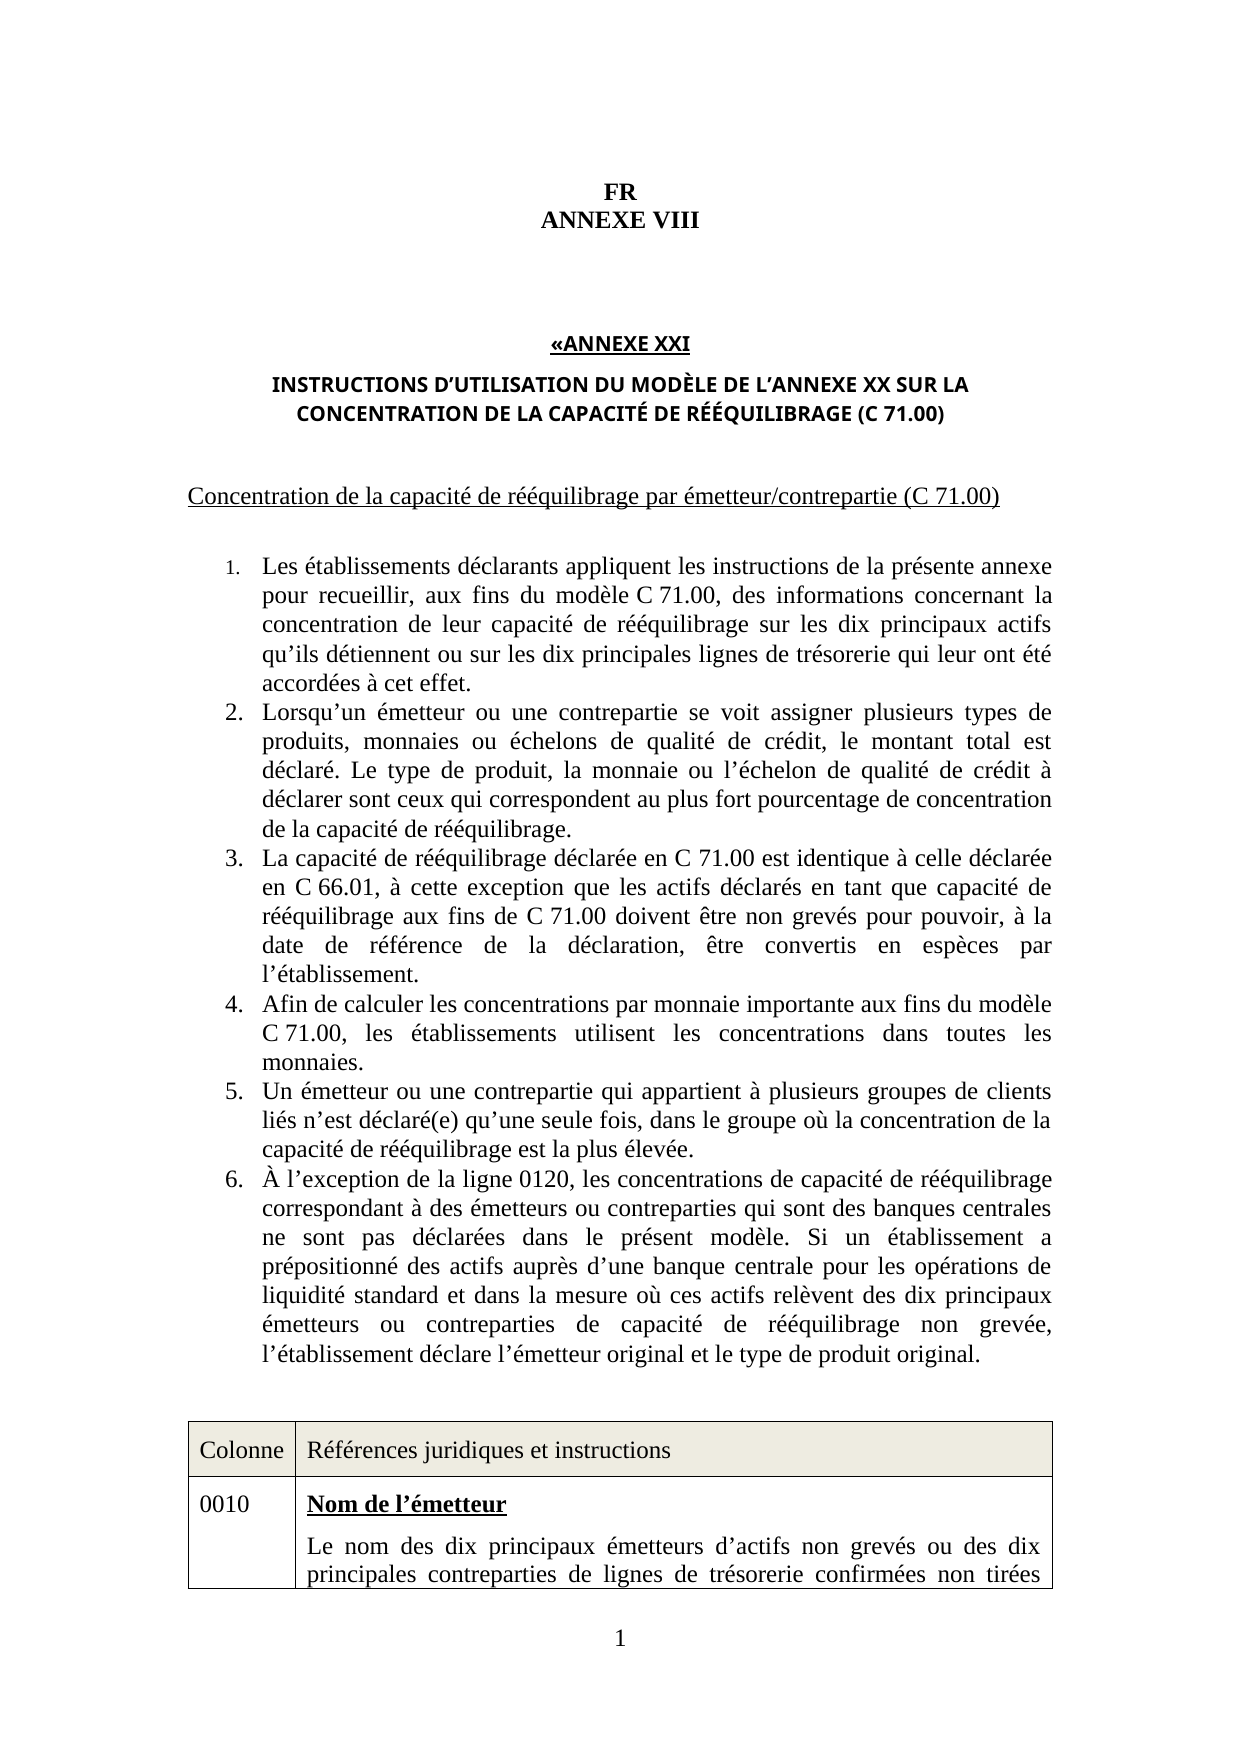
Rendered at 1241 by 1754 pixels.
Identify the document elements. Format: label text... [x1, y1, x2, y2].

table_header Colonne [189, 1422, 295, 1476]
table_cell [296, 1477, 1052, 1588]
text 3. La capacité de rééquilibrage déclarée en C 71.00 est identique à celle déclarée en C 66.01, à cette exception que les actifs déclarés en tant que capacité de rééquilibrage aux fins de C 71.00 doivent être non grevés pour pouvoir, à la date de référence de la déclaration, être convertis en espèces par l’établissement. [225, 842, 1053, 988]
table_cell 0010 [189, 1477, 295, 1588]
text «ANNEXE XXI [187, 329, 1053, 358]
table_header Références juridiques et instructions [296, 1422, 1052, 1476]
text 4. Afin de calculer les concentrations par monnaie importante aux fins du modèle C 71.00, les établissements utilisent les concentrations dans toutes les monnaies. [225, 988, 1053, 1076]
text FR ANNEXE VIII [187, 177, 1053, 234]
text INSTRUCTIONS D’UTILISATION DU MODÈLE DE L’ANNEXE XX SUR LA CONCENTRATION DE LA CAPACITÉ DE RÉÉQUILIBRAGE (C 71.00) [187, 370, 1053, 427]
text Concentration de la capacité de rééquilibrage par émetteur/contrepartie (C 71.00) [187, 481, 1053, 509]
text 2. Lorsqu’un émetteur ou une contrepartie se voit assigner plusieurs types de produits, monnaies ou échelons de qualité de crédit, le montant total est déclaré. Le type de produit, la monnaie ou l’échelon de qualité de crédit à déclarer sont ceux qui correspondent au plus fort pourcentage de concentration de la capacité de rééquilibrage. [225, 697, 1053, 842]
text 5. Un émetteur ou une contrepartie qui appartient à plusieurs groupes de clients liés n’est déclaré(e) qu’une seule fois, dans le groupe où la concentration de la capacité de rééquilibrage est la plus élevée. [225, 1076, 1053, 1163]
text 1. Les établissements déclarants appliquent les instructions de la présente annexe pour recueillir, aux fins du modèle C 71.00, des informations concernant la concentration de leur capacité de rééquilibrage sur les dix principaux actifs qu’ils détiennent ou sur les dix principales lignes de trésorerie qui leur ont été accordées à cet effet. [225, 551, 1053, 697]
text 6. À l’exception de la ligne 0120, les concentrations de capacité de rééquilibrage correspondant à des émetteurs ou contreparties qui sont des banques centrales ne sont pas déclarées dans le présent modèle. Si un établissement a prépositionné des actifs auprès d’une banque centrale pour les opérations de liquidité standard et dans la mesure où ces actifs relèvent des dix principaux émetteurs ou contreparties de capacité de rééquilibrage non grevée, l’établissement déclare l’émetteur original et le type de produit original. [225, 1163, 1053, 1367]
